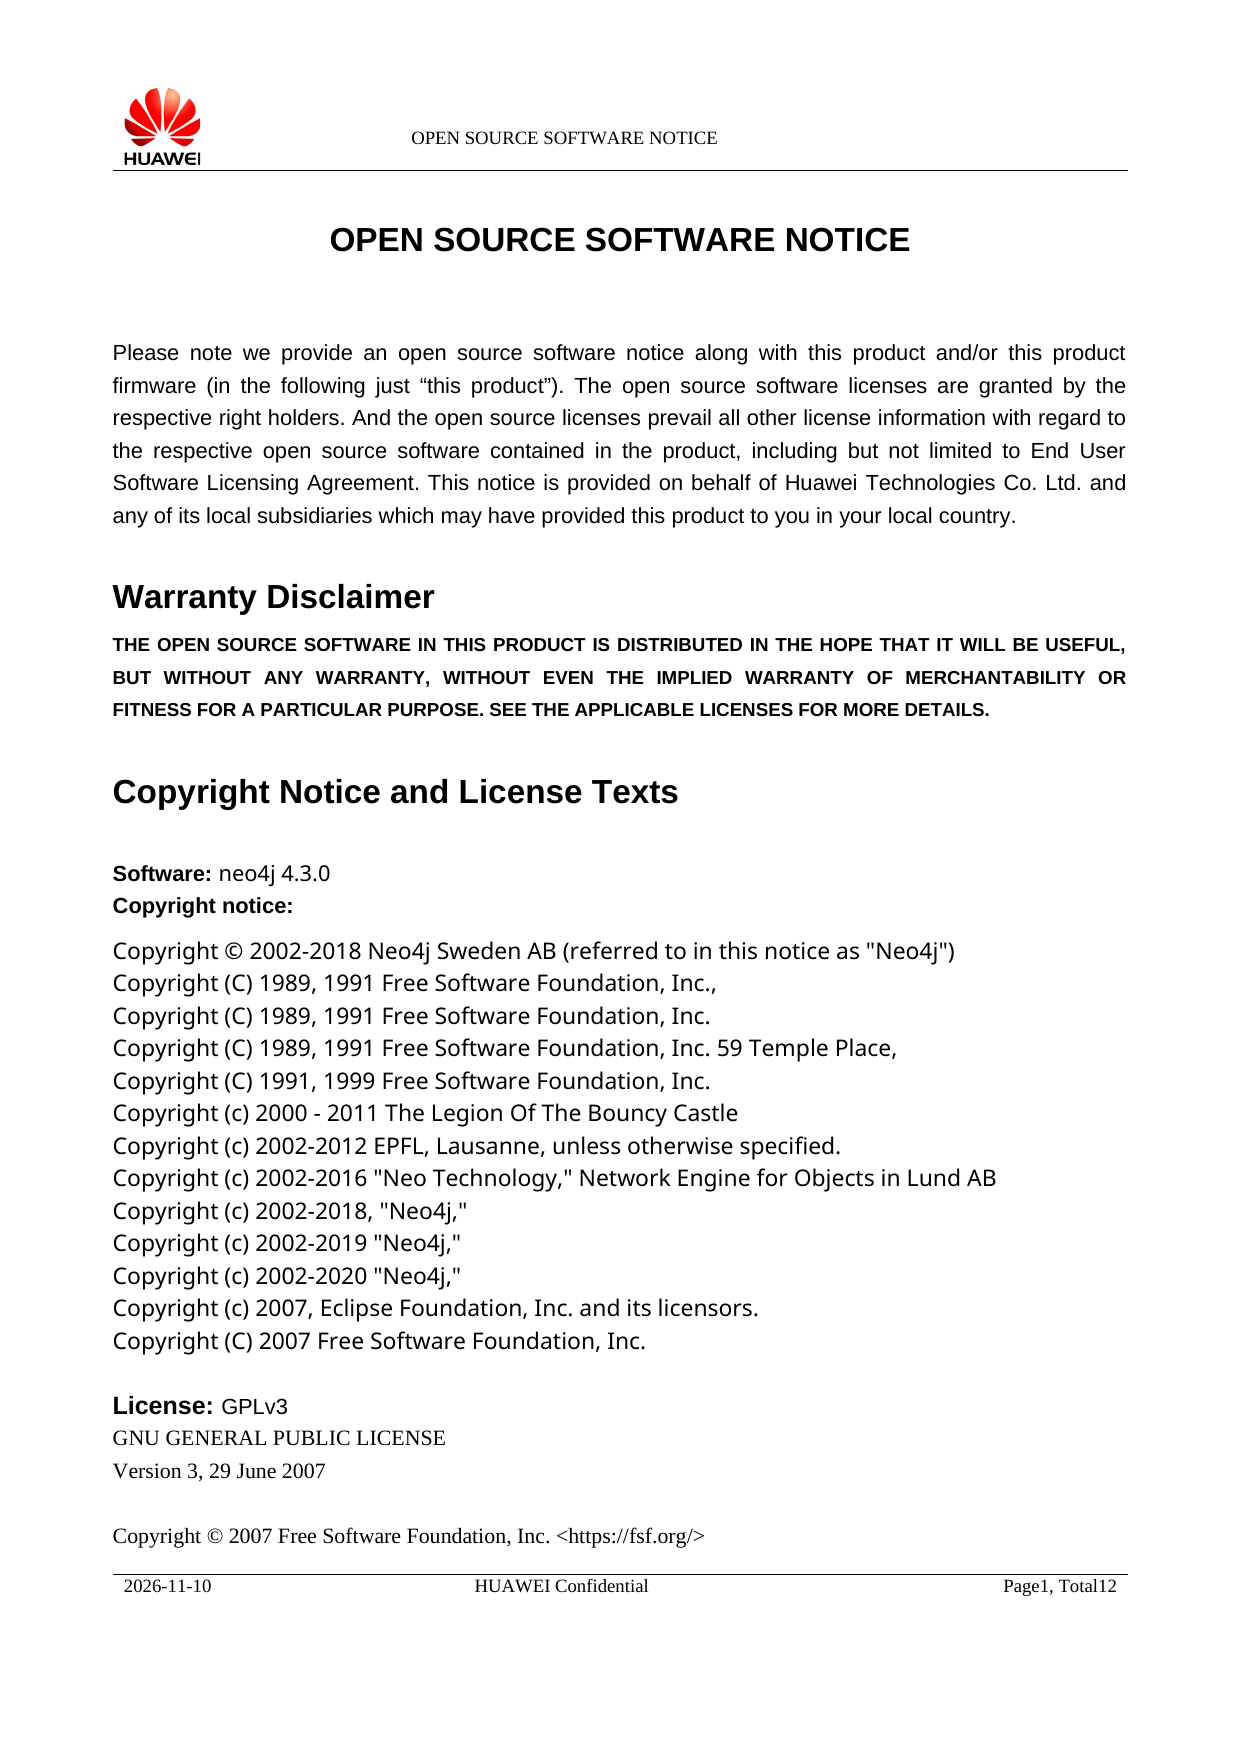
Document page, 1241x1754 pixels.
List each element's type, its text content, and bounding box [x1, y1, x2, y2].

text Copyright (c) 2002-2018, "Neo4j," [112, 1194, 1128, 1226]
text Copyright (C) 2007 Free Software Foundation, Inc. [112, 1324, 1128, 1356]
text Copyright Notice and License Texts [112, 759, 1128, 824]
text Copyright notice: [112, 889, 1128, 921]
title Software: neo4j 4.3.0 [112, 856, 1128, 889]
text Copyright (c) 2002-2019 "Neo4j," [112, 1226, 1128, 1259]
text Copyright (C) 1991, 1999 Free Software Foundation, Inc. [112, 1064, 1128, 1096]
text Copyright (C) 1989, 1991 Free Software Foundation, Inc. 59 Temple Place, [112, 1031, 1128, 1064]
text Copyright (c) 2002-2012 EPFL, Lausanne, unless otherwise specified. [112, 1129, 1128, 1161]
text Warranty Disclaimer [112, 564, 1128, 629]
text Copyright (c) 2007, Eclipse Foundation, Inc. and its licensors. [112, 1291, 1128, 1324]
text Copyright (C) 1989, 1991 Free Software Foundation, Inc., [112, 966, 1128, 999]
text Copyright (c) 2000 - 2011 The Legion Of The Bouncy Castle [112, 1096, 1128, 1129]
text OPEN SOURCE SOFTWARE NOTICE [112, 206, 1128, 271]
text Please note we provide an open source software notice along with this product and/or this product firmware (in the following just “this product”). The open source software licenses are granted by the respective right holders. And the open source licenses prevail all other license information with regard to the respective open source software contained in the product, including but not limited to End User Software Licensing Agreement. This notice is provided on behalf of Huawei Technologies Co. Ltd. and any of its local subsidiaries which may have provided this product to you in your local country. [112, 336, 1128, 531]
text Copyright © 2002-2018 Neo4j Sweden AB (referred to in this notice as "Neo4j") [112, 934, 1128, 966]
text Copyright (c) 2002-2020 "Neo4j," [112, 1259, 1128, 1291]
text Copyright (c) 2002-2016 "Neo Technology," Network Engine for Objects in Lund AB [112, 1161, 1128, 1194]
text Copyright (C) 1989, 1991 Free Software Foundation, Inc. [112, 999, 1128, 1031]
text The open source software in this product is distributed in the hope that it will be useful, but WITHOUT ANY WARRANTY, without even the implied warranty of MERCHANTABILITY or FITNESS FOR A PARTICULAR PURPOSE. See the applicable licenses for more details. [112, 629, 1128, 726]
picture [124, 88, 201, 165]
text License: GPLv3 [112, 1389, 1128, 1421]
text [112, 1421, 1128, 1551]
